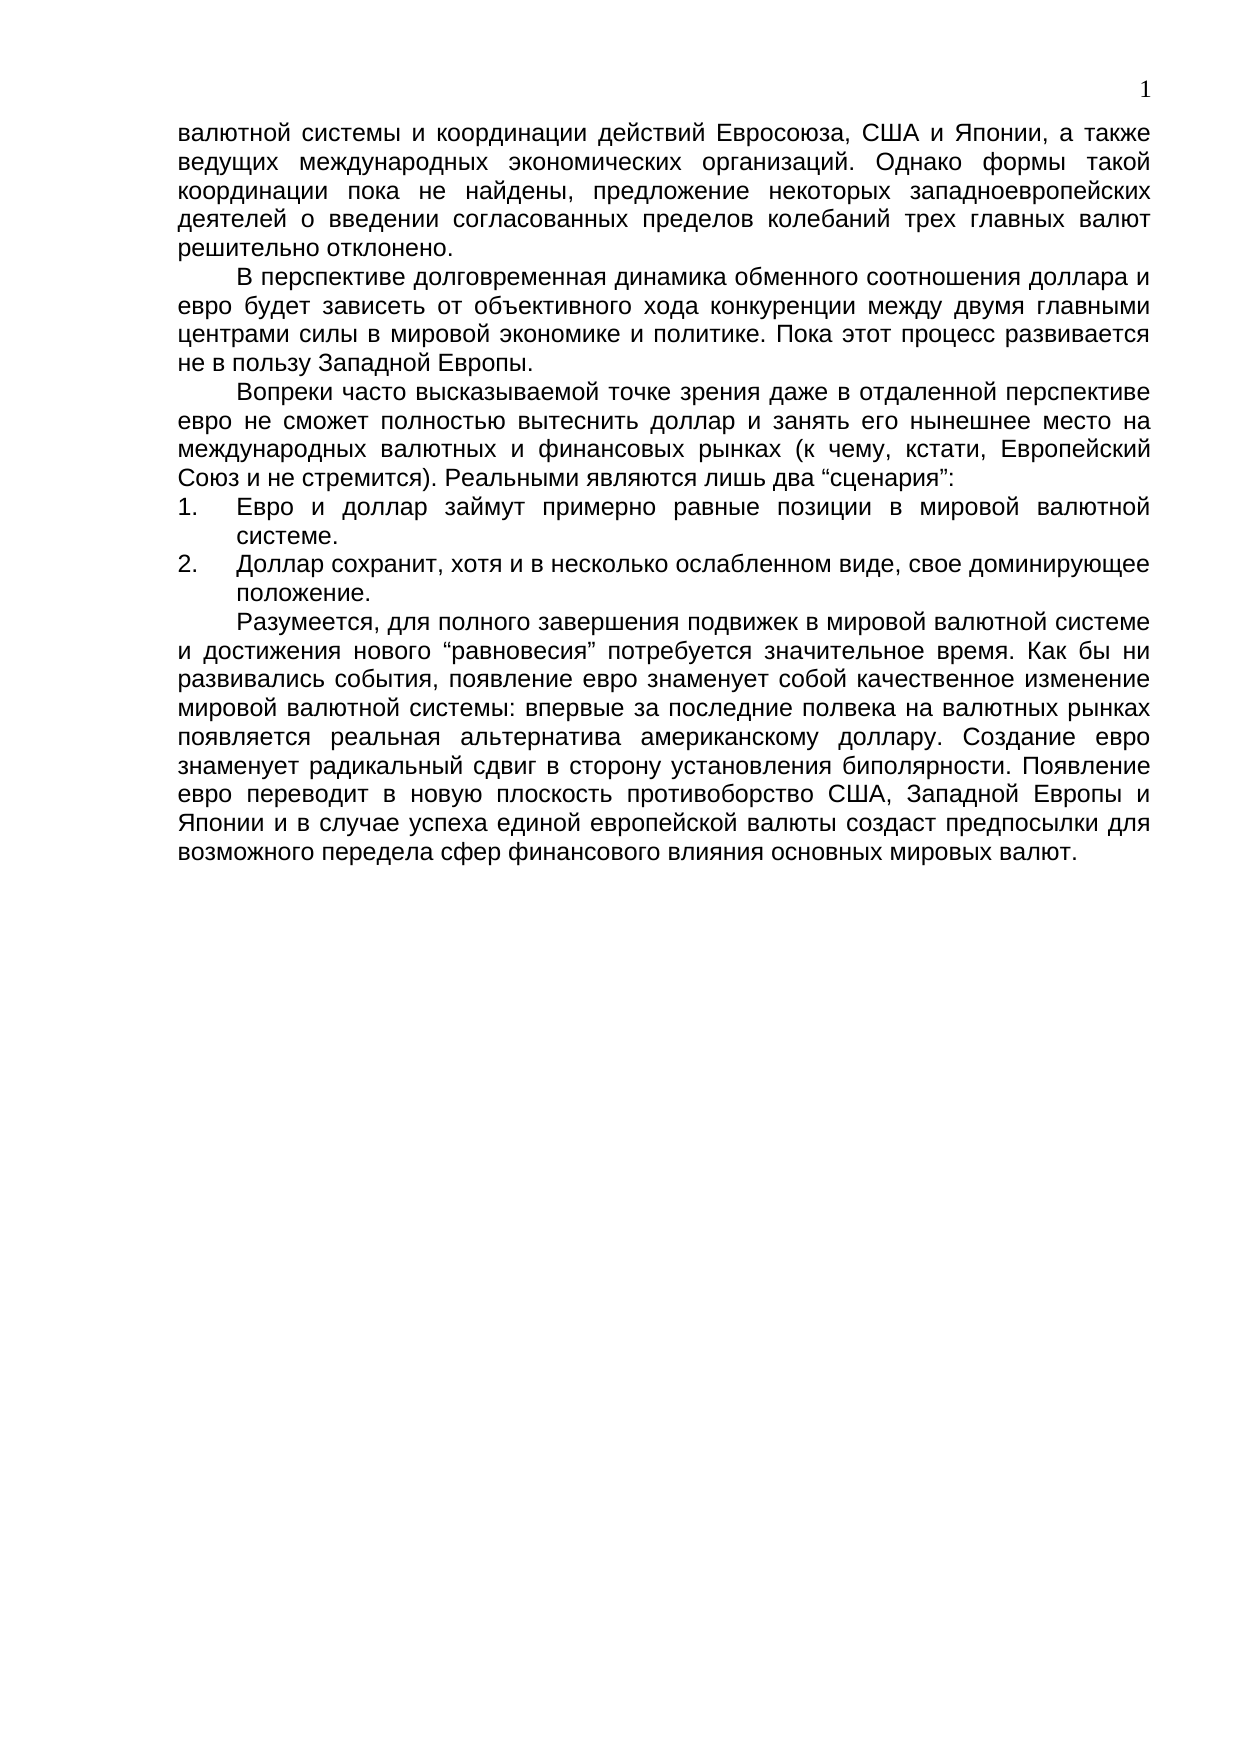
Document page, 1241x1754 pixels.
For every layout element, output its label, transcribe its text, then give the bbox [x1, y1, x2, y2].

text 2. Доллар сохранит, хотя и в несколько ослабленном виде, свое доминирующее положение. [177, 549, 1152, 607]
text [177, 118, 1152, 262]
text Вопреки часто высказываемой точке зрения даже в отдаленной перспективе евро не сможет полностью вытеснить доллар и занять его нынешнее место на международных валютных и финансовых рынках (к чему, кстати, Европейский Союз и не стремится). Реальными являются лишь два “сценария”: [177, 377, 1152, 492]
text 1. Евро и доллар займут примерно равные позиции в мировой валютной системе. [177, 492, 1152, 549]
text Разумеется, для полного завершения подвижек в мировой валютной системе и достижения нового “равновесия” потребуется значительное время. Как бы ни развивались события, появление евро знаменует собой качественное изменение мировой валютной системы: впервые за последние полвека на валютных рынках появляется реальная альтернатива американскому доллару. Создание евро знаменует радикальный сдвиг в сторону установления биполярности. Появление евро переводит в новую плоскость противоборство США, Западной Европы и Японии и в случае успеха единой европейской валюты создаст предпосылки для возможного передела сфер финансового влияния основных мировых валют. [177, 607, 1152, 866]
text В перспективе долговременная динамика обменного соотношения доллара и евро будет зависеть от объективного хода конкуренции между двумя главными центрами силы в мировой экономике и политике. Пока этот процесс развивается не в пользу Западной Европы. [177, 262, 1152, 377]
